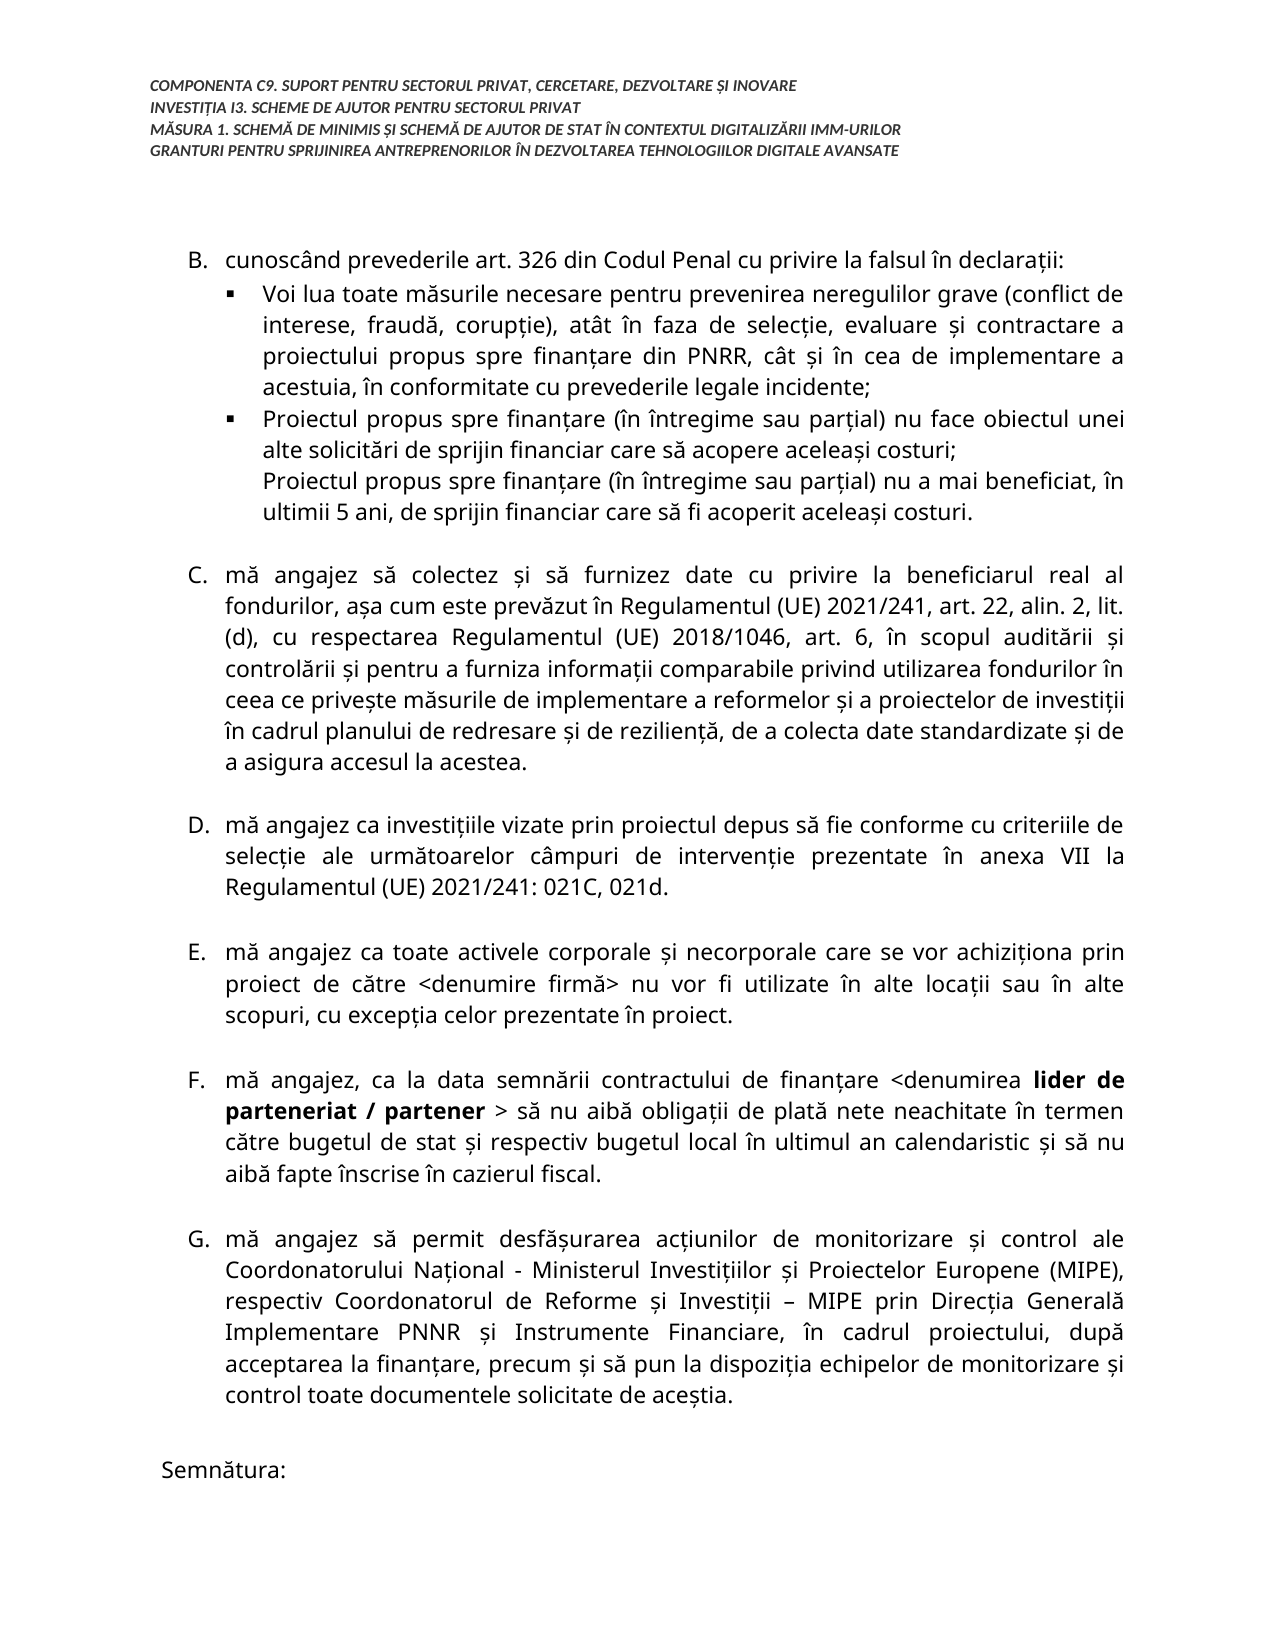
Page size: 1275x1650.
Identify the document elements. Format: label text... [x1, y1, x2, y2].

list Proiectul propus spre finanțare (în întregime sau parțial) nu a mai beneficiat, în ultimii 5 ani, de sprijin financiar care să fi acoperit aceleași costuri. [262, 465, 1125, 527]
list mă angajez ca toate activele corporale și necorporale care se vor achiziționa prin proiect de către <denumire firmă> nu vor fi utilizate în alte locații sau în alte scopuri, cu excepția celor prezentate în proiect. [187, 936, 1125, 1030]
list mă angajez, ca la data semnării contractului de finanțare <denumirea lider de parteneriat / partener > să nu aibă obligații de plată nete neachitate în termen către bugetul de stat și respectiv bugetul local în ultimul an calendaristic și să nu aibă fapte înscrise în cazierul fiscal. [187, 1064, 1125, 1189]
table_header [150, 1454, 1099, 1500]
list mă angajez ca investițiile vizate prin proiectul depus să fie conforme cu criteriile de selecție ale următoarelor câmpuri de intervenție prezentate în anexa VII la Regulamentul (UE) 2021/241: 021C, 021d. [187, 809, 1125, 902]
list cunoscând prevederile art. 326 din Codul Penal cu privire la falsul în declarații: [187, 244, 1125, 275]
list Voi lua toate măsurile necesare pentru prevenirea neregulilor grave (conflict de interese, fraudă, corupție), atât în faza de selecție, evaluare și contractare a proiectului propus spre finanțare din PNRR, cât și în cea de implementare a acestuia, în conformitate cu prevederile legale incidente; [225, 277, 1125, 402]
list mă angajez să colectez și să furnizez date cu privire la beneficiarul real al fondurilor, așa cum este prevăzut în Regulamentul (UE) 2021/241, art. 22, alin. 2, lit. (d), cu respectarea Regulamentul (UE) 2018/1046, art. 6, în scopul auditării și controlării și pentru a furniza informații comparabile privind utilizarea fondurilor în ceea ce privește măsurile de implementare a reformelor și a proiectelor de investiții în cadrul planului de redresare și de reziliență, de a colecta date standardizate și de a asigura accesul la acestea. [187, 559, 1125, 777]
list mă angajez să permit desfășurarea acțiunilor de monitorizare și control ale Coordonatorului Național - Ministerul Investițiilor și Proiectelor Europene (MIPE), respectiv Coordonatorul de Reforme și Investiții – MIPE prin Direcția Generală Implementare PNNR și Instrumente Financiare, în cadrul proiectului, după acceptarea la finanțare, precum și să pun la dispoziția echipelor de monitorizare și control toate documentele solicitate de aceștia. [187, 1222, 1125, 1410]
list Proiectul propus spre finanțare (în întregime sau parțial) nu face obiectul unei alte solicitări de sprijin financiar care să acopere aceleași costuri; [225, 402, 1125, 465]
